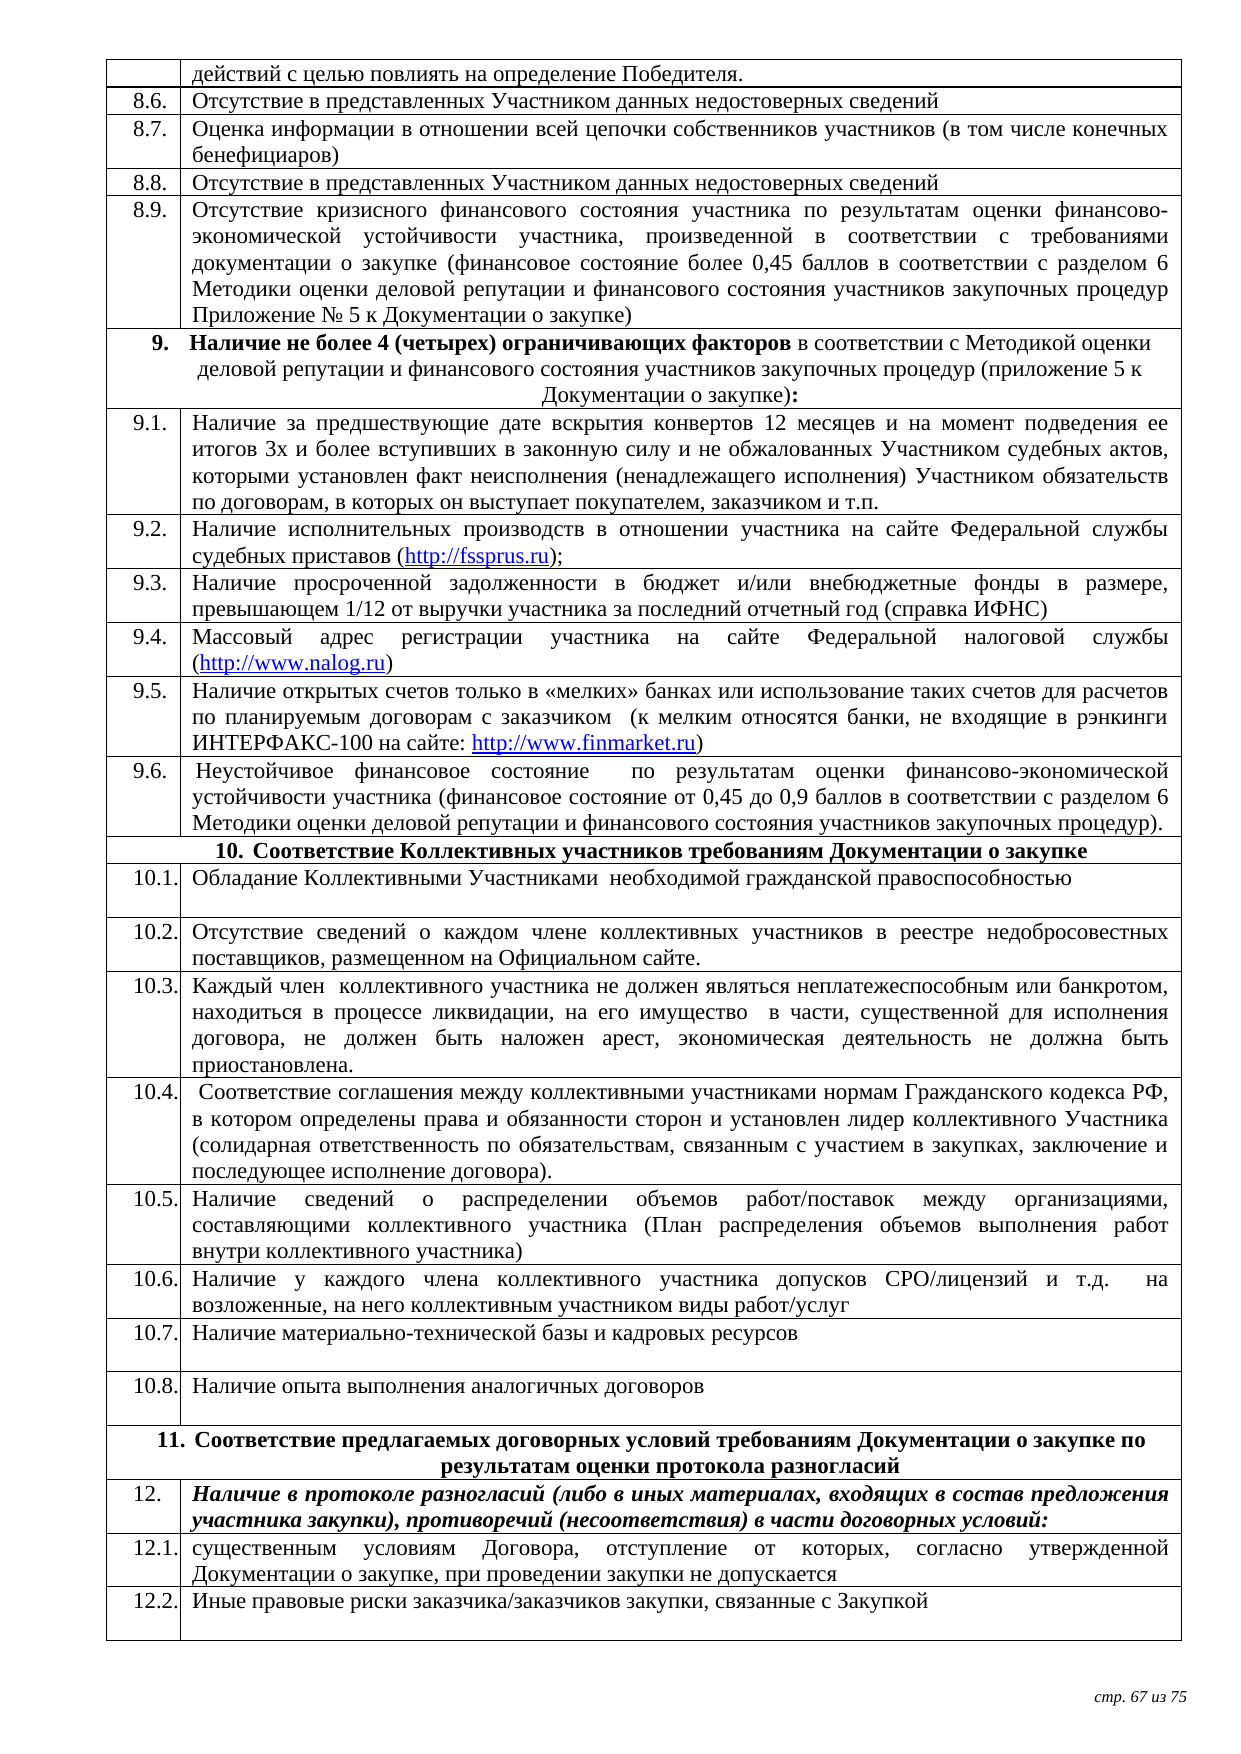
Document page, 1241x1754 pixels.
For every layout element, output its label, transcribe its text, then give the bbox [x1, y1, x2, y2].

table_cell [107, 1185, 180, 1264]
table_cell Наличие за предшествующие дате вскрытия конвертов 12 месяцев и на момент подведения ее итогов 3х и более вступивших в законную силу и не обжалованных Участником судебных актов, которыми установлен факт неисполнения (ненадлежащего исполнения) Участником обязательств по договорам, в которых он выступает покупателем, заказчиком и т.п. [181, 409, 1181, 514]
table_cell [107, 1078, 180, 1184]
table_cell [107, 677, 180, 756]
table_cell Наличие сведений о распределении объемов работ/поставок между организациями, составляющими коллективного участника (План распределения объемов выполнения работ внутри коллективного участника) [181, 1185, 1181, 1264]
table_cell [107, 1319, 180, 1371]
table_cell Оценка информации в отношении всей цепочки собственников участников (в том числе конечных бенефициаров) [181, 115, 1181, 168]
table_cell Наличие не более 4 (четырех) ограничивающих факторов в соответствии с Методикой оценки деловой репутации и финансового состояния участников закупочных процедур (приложение 5 к Документации о закупке): [107, 329, 1181, 408]
table_cell [107, 864, 180, 917]
table_cell Соответствие соглашения между коллективными участниками нормам Гражданского кодекса РФ, в котором определены права и обязанности сторон и установлен лидер коллективного Участника (солидарная ответственность по обязательствам, связанным с участием в закупках, заключение и последующее исполнение договора). [181, 1078, 1181, 1184]
table_cell Наличие у каждого члена коллективного участника допусков СРО/лицензий и т.д. на возложенные, на него коллективным участником виды работ/услуг [181, 1265, 1181, 1317]
table_cell [107, 918, 180, 971]
table_cell [107, 1372, 180, 1425]
table_cell Наличие опыта выполнения аналогичных договоров [181, 1372, 1181, 1425]
table_cell [107, 972, 180, 1077]
table_cell [107, 409, 180, 514]
table_cell [107, 169, 180, 195]
table_cell Каждый член коллективного участника не должен являться неплатежеспособным или банкротом, находиться в процессе ликвидации, на его имущество в части, существенной для исполнения договора, не должен быть наложен арест, экономическая деятельность не должна быть приостановлена. [181, 972, 1181, 1077]
table_cell существенным условиям Договора, отступление от которых, согласно утвержденной Документации о закупке, при проведении закупки не допускается [181, 1534, 1181, 1586]
table_cell [107, 1534, 180, 1586]
table_cell Отсутствие в представленных Участником данных недостоверных сведений [181, 88, 1181, 114]
table_cell [107, 115, 180, 168]
table_cell Отсутствие кризисного финансового состояния участника по результатам оценки финансово-экономической устойчивости участника, произведенной в соответствии с требованиями документации о закупке (финансовое состояние более 0,45 баллов в соответствии с разделом 6 Методики оценки деловой репутации и финансового состояния участников закупочных процедур Приложение № 5 к Документации о закупке) [181, 196, 1181, 328]
table_cell [107, 1265, 180, 1317]
table_cell [107, 515, 180, 568]
table_cell [107, 569, 180, 622]
table_cell Соответствие Коллективных участников требованиям Документации о закупке [107, 837, 1181, 863]
table_cell [107, 60, 180, 86]
table_cell [107, 88, 180, 114]
table_cell Наличие открытых счетов только в «мелких» банках или использование таких счетов для расчетов по планируемым договорам с заказчиком (к мелким относятся банки, не входящие в рэнкинги ИНТЕРФАКС-100 на сайте: http://www.finmarket.ru) [181, 677, 1181, 756]
table_cell Массовый адрес регистрации участника на сайте Федеральной налоговой службы (http://www.nalog.ru) [181, 623, 1181, 676]
table_cell Иные правовые риски заказчика/заказчиков закупки, связанные с Закупкой [181, 1587, 1181, 1640]
table_cell Наличие просроченной задолженности в бюджет и/или внебюджетные фонды в размере, превышающем 1/12 от выручки участника за последний отчетный год (справка ИФНС) [181, 569, 1181, 622]
table_cell Отсутствие сведений о каждом члене коллективных участников в реестре недобросовестных поставщиков, размещенном на Официальном сайте. [181, 918, 1181, 971]
table_cell Неустойчивое финансовое состояние по результатам оценки финансово-экономической устойчивости участника (финансовое состояние от 0,45 до 0,9 баллов в соответствии с разделом 6 Методики оценки деловой репутации и финансового состояния участников закупочных процедур). [181, 757, 1181, 836]
table_cell [107, 1480, 180, 1532]
table_cell [107, 623, 180, 676]
table_cell Обладание Коллективными Участниками необходимой гражданской правоспособностью [181, 864, 1181, 917]
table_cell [181, 60, 1181, 86]
table_cell [107, 1587, 180, 1640]
table_cell Соответствие предлагаемых договорных условий требованиям Документации о закупке по результатам оценки протокола разногласий [107, 1426, 1181, 1479]
table_cell [107, 757, 180, 836]
table_cell Наличие исполнительных производств в отношении участника на сайте Федеральной службы судебных приставов (http://fssprus.ru); [181, 515, 1181, 568]
table_cell Наличие материально-технической базы и кадровых ресурсов [181, 1319, 1181, 1371]
table_cell [107, 196, 180, 328]
table_cell Отсутствие в представленных Участником данных недостоверных сведений [181, 169, 1181, 195]
table_cell Наличие в протоколе разногласий (либо в иных материалах, входящих в состав предложения участника закупки), противоречий (несоответствия) в части договорных условий: [181, 1480, 1181, 1532]
